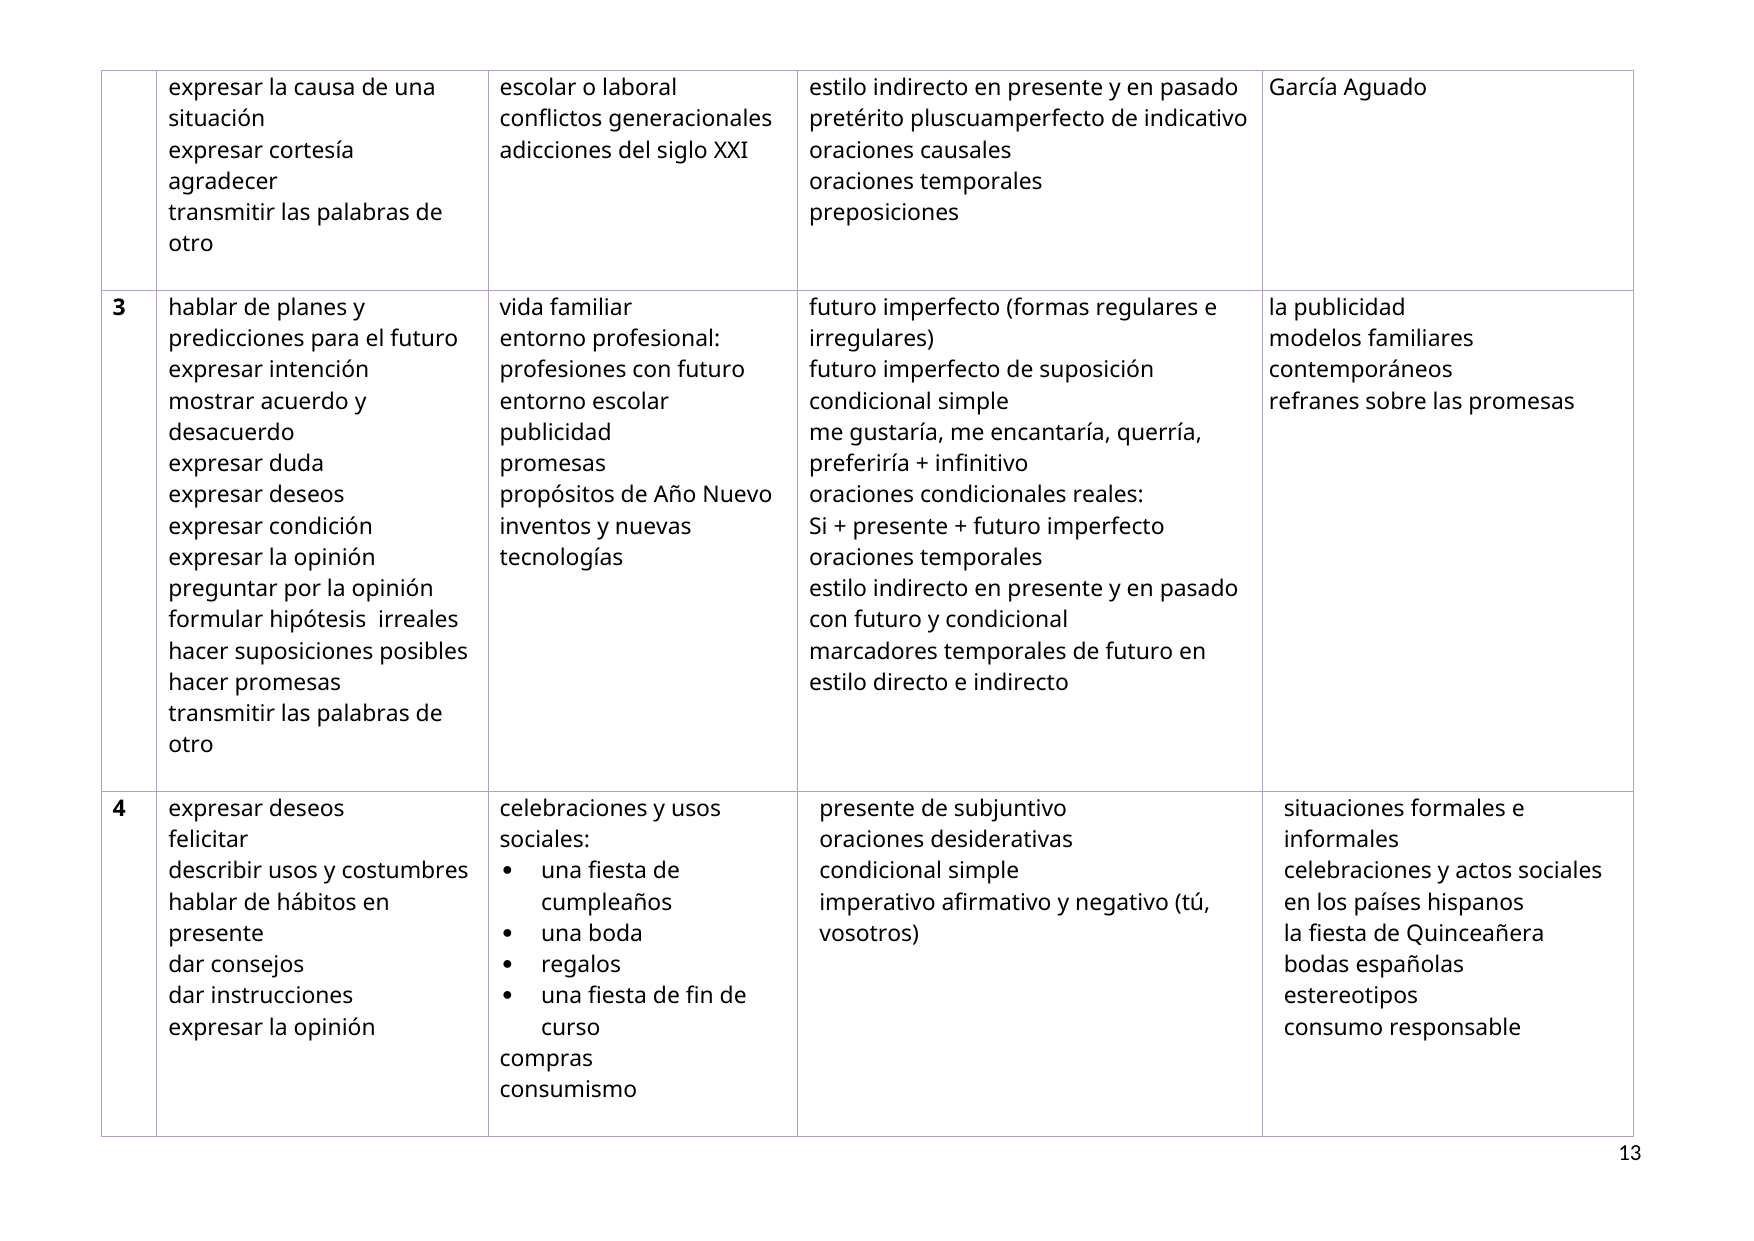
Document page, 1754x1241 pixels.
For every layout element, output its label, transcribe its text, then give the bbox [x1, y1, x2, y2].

table_cell futuro imperfecto (formas regulares e irregulares) futuro imperfecto de suposición condicional simple me gustaría, me encantaría, querría, preferiría + infinitivo oraciones condicionales reales: Si + presente + futuro imperfecto oraciones temporales estilo indirecto en presente y en pasado con futuro y condicional marcadores temporales de futuro en estilo directo e indirecto [798, 291, 1262, 791]
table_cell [798, 71, 1262, 290]
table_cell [1263, 71, 1633, 290]
table_cell 4 [102, 792, 156, 1136]
table_cell situaciones formales e informales celebraciones y actos sociales en los países hispanos la fiesta de Quinceañera bodas españolas estereotipos consumo responsable [1263, 792, 1633, 1136]
table_cell expresar deseos felicitar describir usos y costumbres hablar de hábitos en presente dar consejos dar instrucciones expresar la opinión [157, 792, 488, 1136]
table_cell vida familiar entorno profesional: profesiones con futuro entorno escolar publicidad promesas propósitos de Año Nuevo inventos y nuevas tecnologías [489, 291, 797, 791]
table_cell 2 [102, 71, 156, 290]
table_cell presente de subjuntivo oraciones desiderativas condicional simple imperativo afirmativo y negativo (tú, vosotros) [798, 792, 1262, 1136]
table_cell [489, 71, 797, 290]
table_cell celebraciones y usos sociales: una fiesta de cumpleaños una boda regalos una fiesta de fin de curso compras consumismo [489, 792, 797, 1136]
table_cell hablar de planes y predicciones para el futuro expresar intención mostrar acuerdo y desacuerdo expresar duda expresar deseos expresar condición expresar la opinión preguntar por la opinión formular hipótesis irreales hacer suposiciones posibles hacer promesas transmitir las palabras de otro [157, 291, 488, 791]
table_cell 3 [102, 291, 156, 791]
table_cell la publicidad modelos familiares contemporáneos refranes sobre las promesas [1263, 291, 1633, 791]
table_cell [157, 71, 488, 290]
